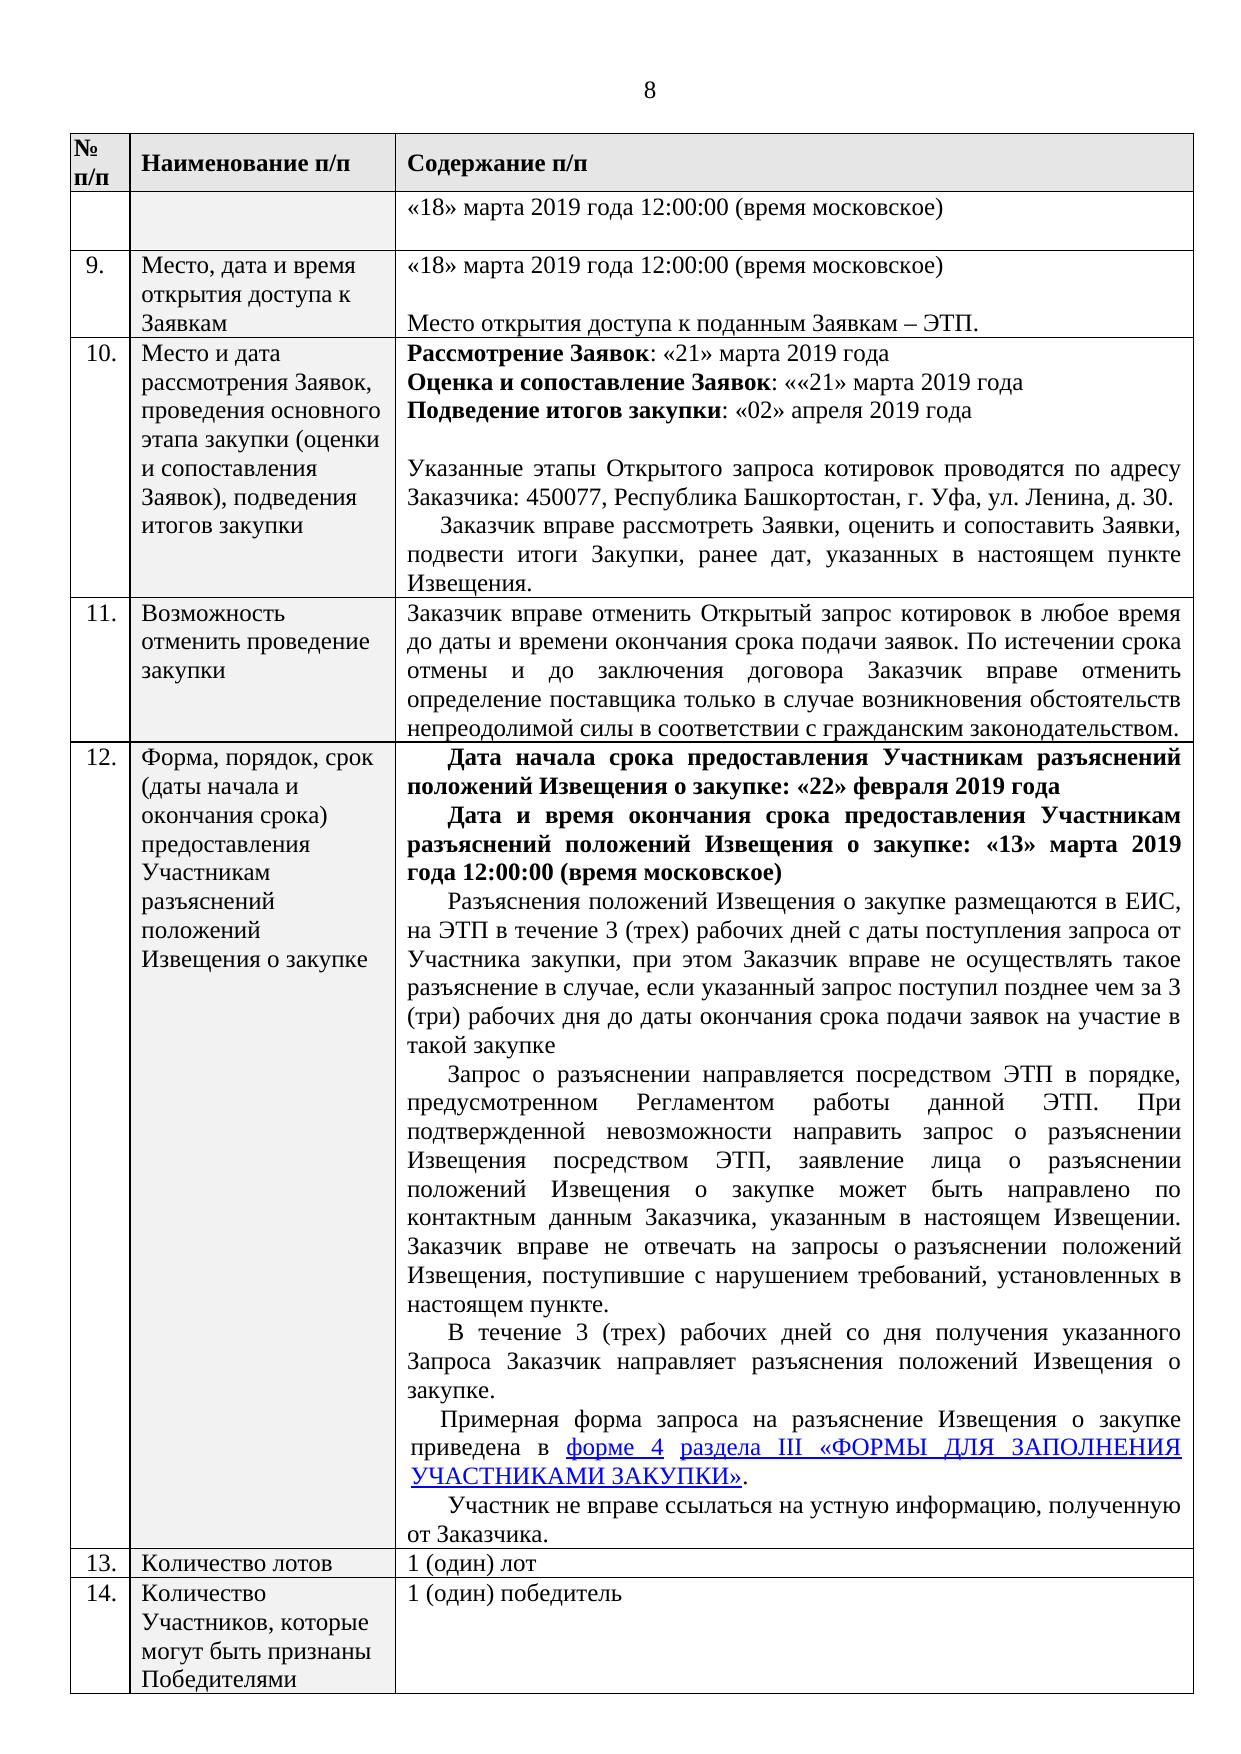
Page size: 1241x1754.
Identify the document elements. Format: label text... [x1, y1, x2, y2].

table_cell Заказчик вправе отменить Открытый запрос котировок в любое время до даты и времени окончания срока подачи заявок. По истечении срока отмены и до заключения договора Заказчик вправе отменить определение поставщика только в случае возникновения обстоятельств непреодолимой силы в соответствии с гражданским законодательством. [396, 598, 1193, 741]
table_header Наименование п/п [131, 134, 395, 191]
table_header № п/п [71, 134, 129, 191]
table_cell Место и дата рассмотрения Заявок, проведения основного этапа закупки (оценки и сопоставления Заявок), подведения итогов закупки [131, 338, 395, 597]
table_cell 1 (один) лот [396, 1549, 1193, 1577]
table_cell Количество лотов [131, 1549, 395, 1577]
table_cell Возможность отменить проведение закупки [131, 598, 395, 741]
table_cell Место, дата и время открытия доступа к Заявкам [131, 251, 395, 337]
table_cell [131, 192, 395, 249]
table_cell 1 (один) победитель [396, 1578, 1193, 1693]
table_cell Рассмотрение Заявок: Оценка и сопоставление Заявок: « Подведение итогов закупки: Указанные этапы Открытого запроса котировок проводятся по адресу Заказчика: 450077, Республика Башкортостан, г. Уфа, ул. Ленина, д. 30. Заказчик вправе рассмотреть Заявки, оценить и сопоставить Заявки, подвести итоги Закупки, ранее дат, указанных в настоящем пункте Извещения. [396, 338, 1193, 597]
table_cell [396, 192, 1193, 249]
table_cell [71, 1578, 129, 1693]
table_cell [71, 251, 129, 337]
table_cell Дата начала срока предоставления Участникам разъяснений положений Извещения о закупке: Дата и время окончания срока предоставления Участникам разъяснений положений Извещения о закупке: 12:00:00 (время московское) Разъяснения положений Извещения о закупке размещаются в ЕИС, на ЭТП в течение 3 (трех) рабочих дней с даты поступления запроса от Участника закупки, при этом Заказчик вправе не осуществлять такое разъяснение в случае, если указанный запрос поступил позднее чем за 3 (три) рабочих дня до даты окончания срока подачи заявок на участие в такой закупке Запрос о разъяснении направляется посредством ЭТП в порядке, предусмотренном Регламентом работы данной ЭТП. При подтвержденной невозможности направить запрос о разъяснении Извещения посредством ЭТП, заявление лица о разъяснении положений Извещения о закупке может быть направлено по контактным данным Заказчика, указанным в настоящем Извещении. Заказчик вправе не отвечать на запросы о разъяснении положений Извещения, поступившие с нарушением требований, установленных в настоящем пункте. В течение 3 (трех) рабочих дней со дня получения указанного Запроса Заказчик направляет разъяснения положений Извещения о закупке. Примерная форма запроса на разъяснение Извещения о закупке приведена в форме 4 раздела III «ФОРМЫ ДЛЯ ЗАПОЛНЕНИЯ УЧАСТНИКАМИ ЗАКУПКИ». Участник не вправе ссылаться на устную информацию, полученную от Заказчика. [396, 743, 1193, 1547]
table_cell [71, 338, 129, 597]
table_cell [71, 192, 129, 249]
table_cell [71, 598, 129, 741]
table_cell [131, 1578, 395, 1693]
table_cell [71, 743, 129, 1547]
table_cell Форма, порядок, срок (даты начала и окончания срока) предоставления Участникам разъяснений положений Извещения о закупке [131, 743, 395, 1547]
table_header Содержание п/п [396, 134, 1193, 191]
table_cell [71, 1549, 129, 1577]
table_cell 12:00:00 (время московское) Место открытия доступа к поданным Заявкам – ЭТП. [396, 251, 1193, 337]
